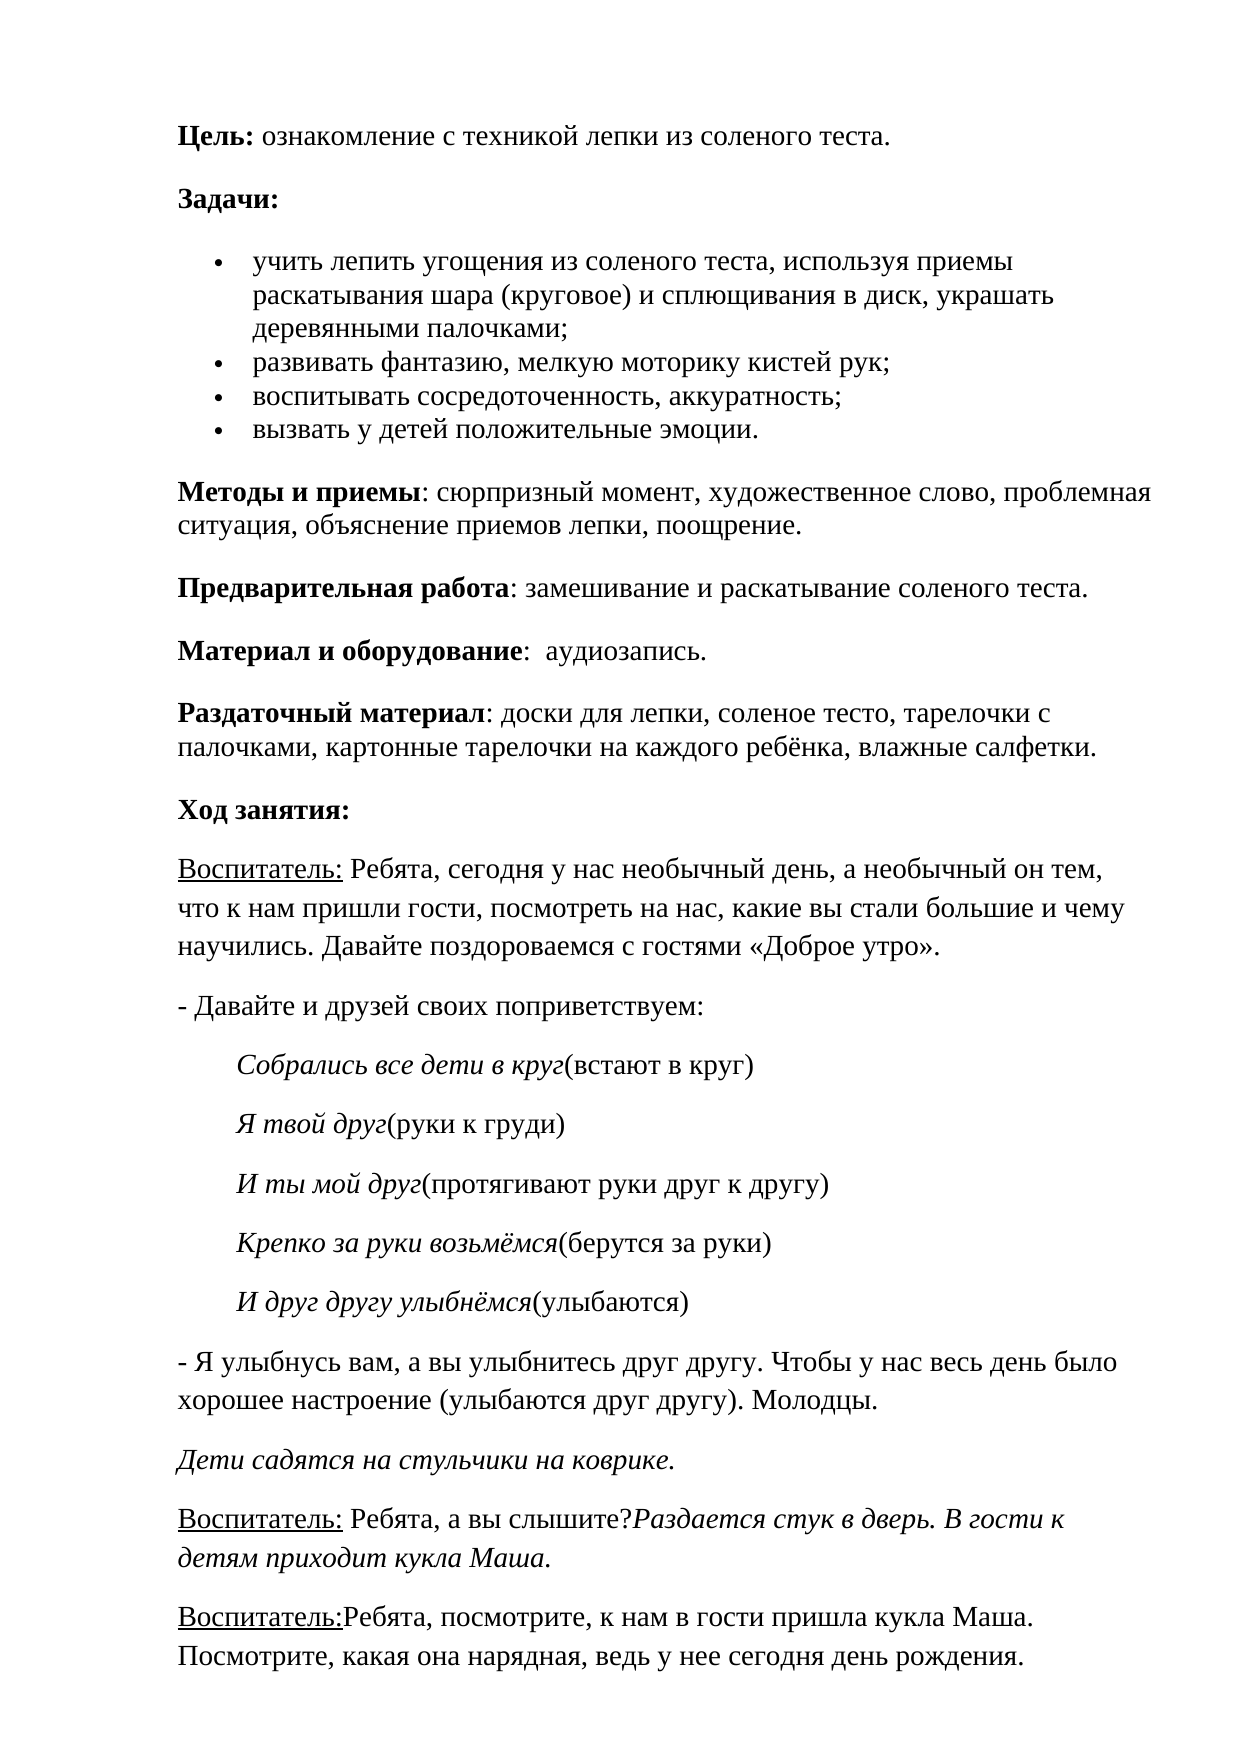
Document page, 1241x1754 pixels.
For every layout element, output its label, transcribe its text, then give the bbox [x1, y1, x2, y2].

text И ты мой друг(протягивают руки друг к другу) [177, 1166, 1152, 1199]
text Материал и оборудование: аудиозапись. [177, 633, 1152, 666]
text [177, 1599, 1152, 1671]
text - Я улыбнусь вам, а вы улыбнитесь друг другу. Чтобы у нас весь день было хорошее настроение (улыбаются друг другу). Молодцы. [177, 1344, 1152, 1416]
text Крепко за руки возьмёмся(берутся за руки) [177, 1225, 1152, 1259]
text Я твой друг(руки к груди) [177, 1106, 1152, 1140]
list воспитывать сосредоточенность, аккуратность; [215, 378, 1152, 411]
text И друг другу улыбнёмся(улыбаются) [177, 1284, 1152, 1318]
list вызвать у детей положительные эмоции. [215, 411, 1152, 445]
text Воспитатель: Ребята, а вы слышите?Раздается стук в дверь. В гости к детям приходит кукла Маша. [177, 1501, 1152, 1573]
text Воспитатель: Ребята, сегодня у нас необычный день, а необычный он тем, что к нам пришли гости, посмотреть на нас, какие вы стали большие и чему научились. Давайте поздороваемся с гостями «Доброе утро». [177, 851, 1152, 962]
text Ход занятия: [177, 792, 1152, 825]
text Собрались все дети в круг(встают в круг) [177, 1047, 1152, 1081]
text Раздаточный материал: доски для лепки, соленое тесто, тарелочки с палочками, картонные тарелочки на каждого ребёнка, влажные салфетки. [177, 696, 1152, 763]
list учить лепить угощения из соленого теста, используя приемы раскатывания шара (круговое) и сплющивания в диск, украшать деревянными палочками; [215, 243, 1152, 344]
text - Давайте и друзей своих поприветствуем: [177, 988, 1152, 1021]
text Методы и приемы: сюрпризный момент, художественное слово, проблемная ситуация, объяснение приемов лепки, поощрение. [177, 474, 1152, 541]
text Предварительная работа: замешивание и раскатывание соленого теста. [177, 570, 1152, 604]
text Задачи: [177, 181, 1152, 214]
list развивать фантазию, мелкую моторику кистей рук; [215, 344, 1152, 378]
text Цель: ознакомление с техникой лепки из соленого теста. [177, 118, 1152, 152]
text Дети садятся на стульчики на коврике. [177, 1442, 1152, 1475]
